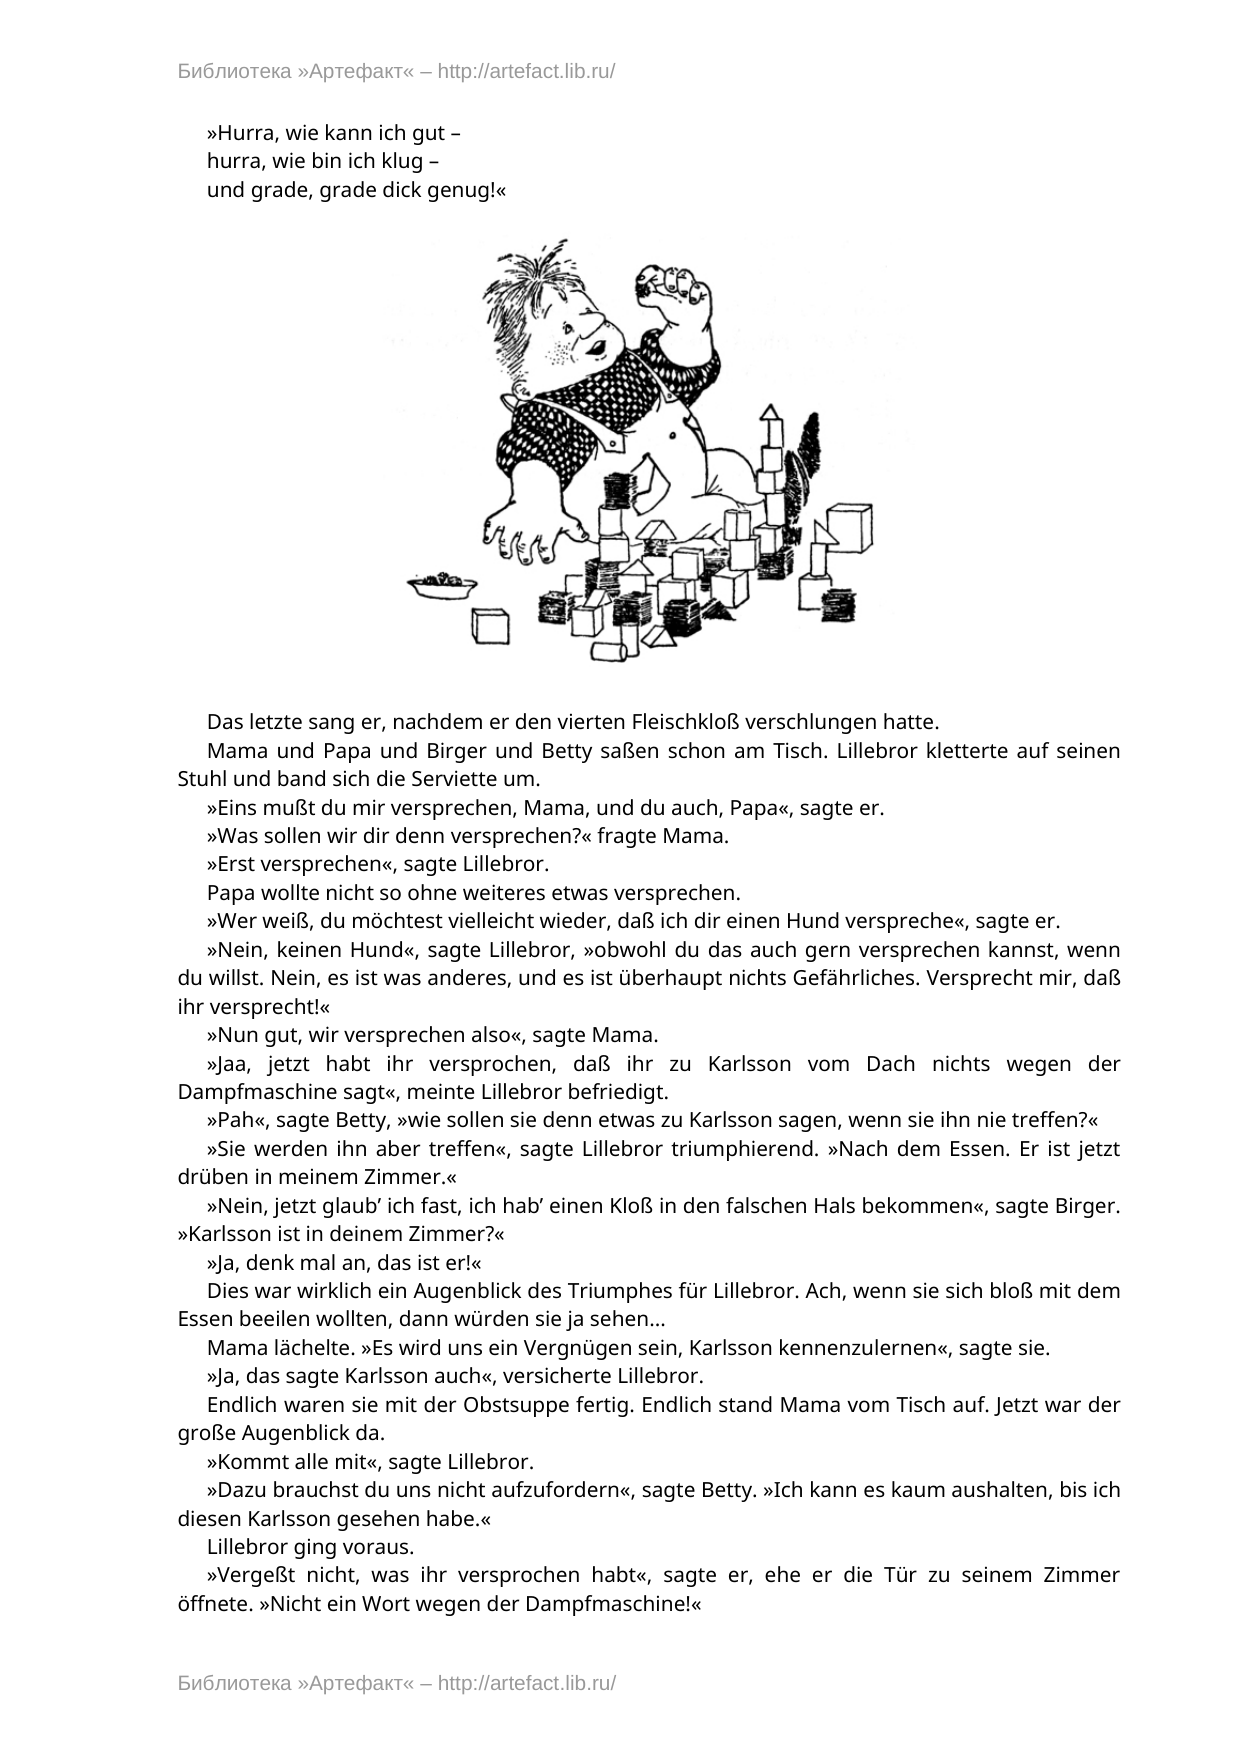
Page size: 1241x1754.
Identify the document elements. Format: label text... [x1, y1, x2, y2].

text Lillebror ging voraus. [177, 1532, 1122, 1561]
text Dies war wirklich ein Augenblick des Triumphes für Lillebror. Ach, wenn sie sich bloß mit dem Essen beeilen wollten, dann würden sie ja sehen... [177, 1276, 1122, 1333]
text »Ja, das sagte Karlsson auch«, versicherte Lillebror. [177, 1361, 1122, 1390]
text Mama und Papa und Birger und Betty saßen schon am Tisch. Lillebror kletterte auf seinen Stuhl und band sich die Serviette um. [177, 736, 1122, 793]
text Mama lächelte. »Es wird uns ein Vergnügen sein, Karlsson kennenzulernen«, sagte sie. [177, 1333, 1122, 1361]
text »Eins mußt du mir versprechen, Mama, und du auch, Papa«, sagte er. [177, 793, 1122, 821]
text »Nein, jetzt glaub’ ich fast, ich hab’ einen Kloß in den falschen Hals bekommen«, sagte Birger. »Karlsson ist in deinem Zimmer?« [177, 1191, 1122, 1248]
text »Was sollen wir dir denn versprechen?« fragte Mama. [177, 821, 1122, 849]
text »Wer weiß, du möchtest vielleicht wieder, daß ich dir einen Hund verspreche«, sagte er. [177, 906, 1122, 935]
text »Jaa, jetzt habt ihr versprochen, daß ihr zu Karlsson vom Dach nichts wegen der Dampfmaschine sagt«, meinte Lillebror befriedigt. [177, 1049, 1122, 1106]
text Papa wollte nicht so ohne weiteres etwas versprechen. [177, 878, 1122, 906]
text »Kommt alle mit«, sagte Lillebror. [177, 1447, 1122, 1475]
text Das letzte sang er, nachdem er den vierten Fleischkloß verschlungen hatte. [177, 707, 1122, 736]
text »Pah«, sagte Betty, »wie sollen sie denn etwas zu Karlsson sagen, wenn sie ihn nie treffen?« [177, 1106, 1122, 1134]
picture [382, 231, 918, 679]
text »Nun gut, wir versprechen also«, sagte Mama. [177, 1020, 1122, 1049]
text »Dazu brauchst du uns nicht aufzufordern«, sagte Betty. »Ich kann es kaum aushalten, bis ich diesen Karlsson gesehen habe.« [177, 1475, 1122, 1532]
text »Hurra, wie kann ich gut – [177, 118, 1122, 147]
text Endlich waren sie mit der Obstsuppe fertig. Endlich stand Mama vom Tisch auf. Jetzt war der große Augenblick da. [177, 1390, 1122, 1447]
text »Vergeßt nicht, was ihr versprochen habt«, sagte er, ehe er die Tür zu seinem Zimmer öffnete. »Nicht ein Wort wegen der Dampfmaschine!« [177, 1561, 1122, 1617]
text und grade, grade dick genug!« [177, 175, 1122, 203]
text »Erst versprechen«, sagte Lillebror. [177, 849, 1122, 878]
text »Nein, keinen Hund«, sagte Lillebror, »obwohl du das auch gern versprechen kannst, wenn du willst. Nein, es ist was anderes, und es ist überhaupt nichts Gefährliches. Versprecht mir, daß ihr versprecht!« [177, 935, 1122, 1020]
text »Sie werden ihn aber treffen«, sagte Lillebror triumphierend. »Nach dem Essen. Er ist jetzt drüben in meinem Zimmer.« [177, 1134, 1122, 1191]
text hurra, wie bin ich klug – [177, 147, 1122, 175]
text »Ja, denk mal an, das ist er!« [177, 1248, 1122, 1276]
